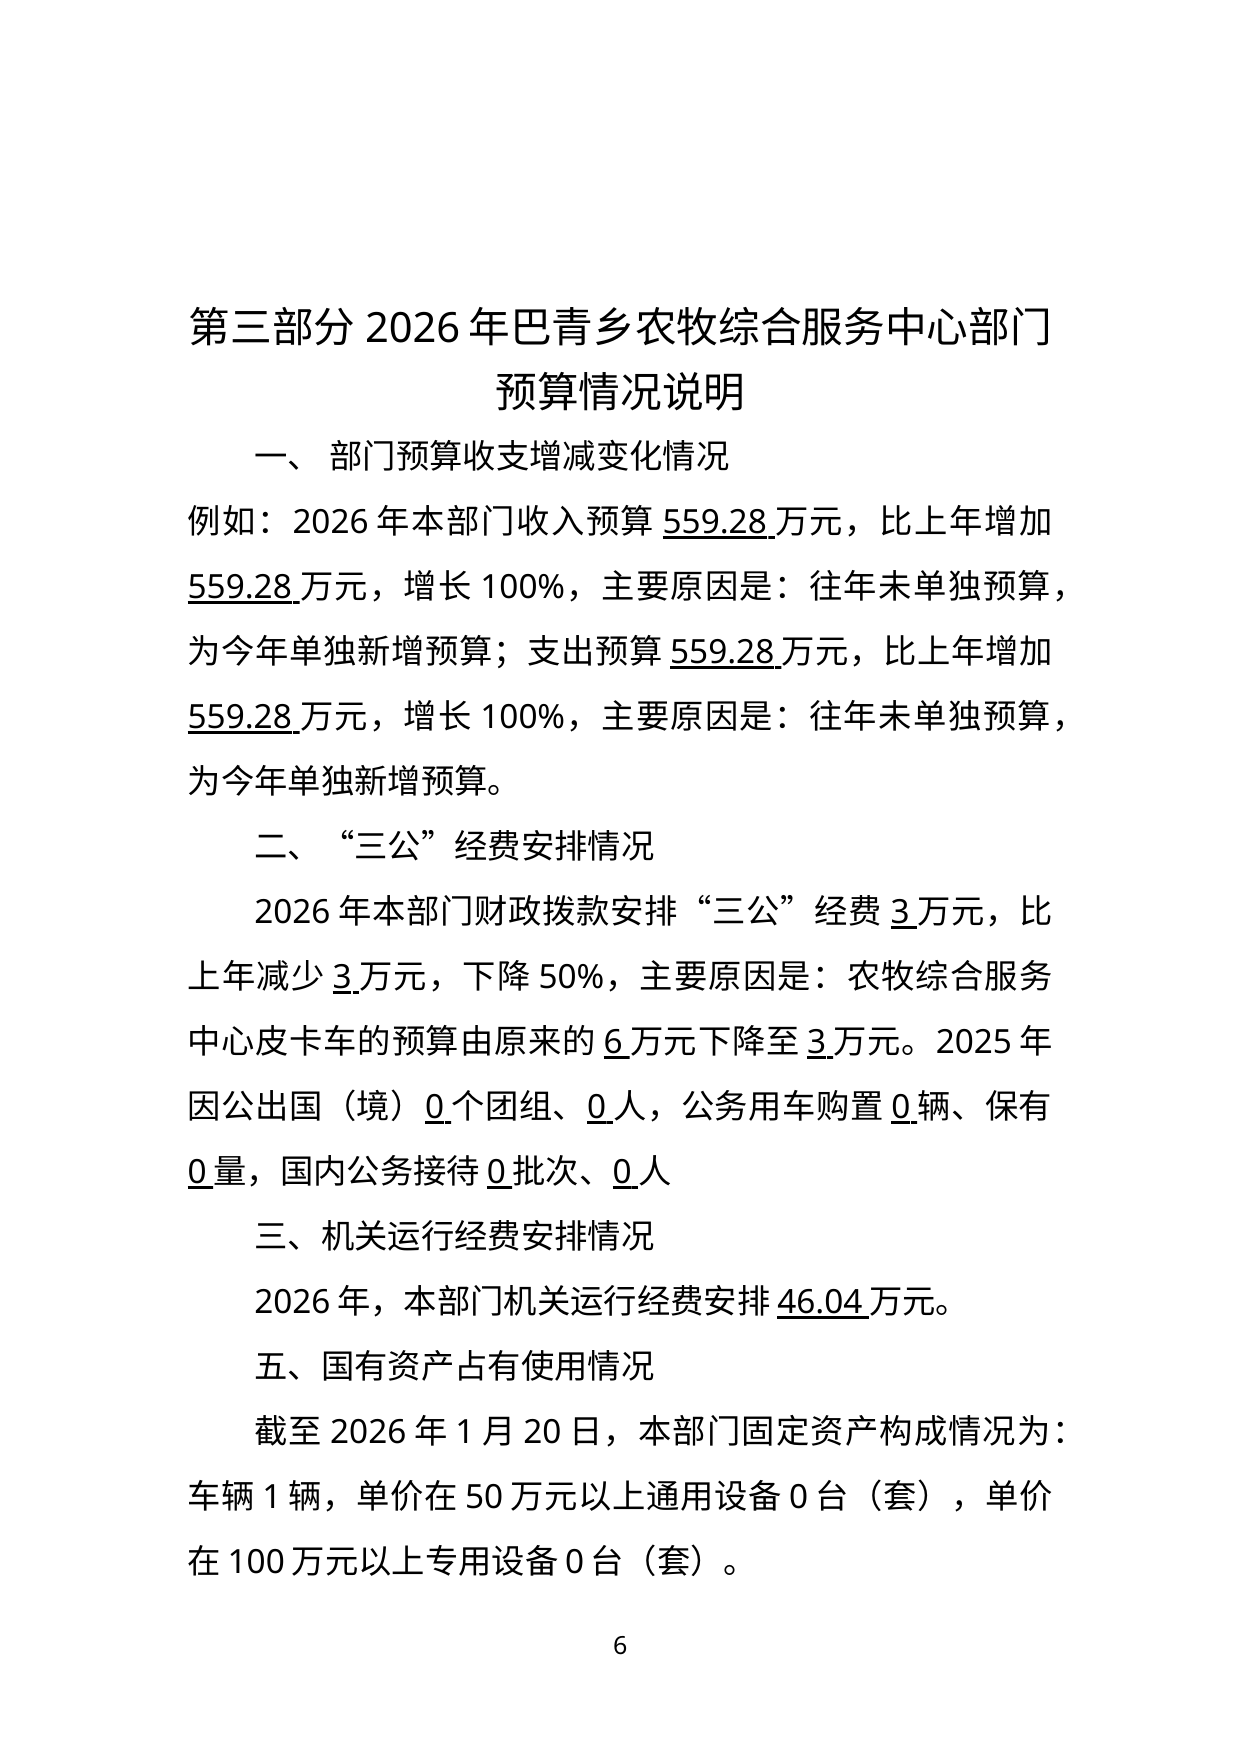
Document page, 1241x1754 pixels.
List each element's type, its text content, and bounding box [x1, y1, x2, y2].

text 2026年，本部门机关运行经费安排46.04万元。 [187, 1267, 1053, 1332]
text 例如：2026年本部门收入预算559.28万元，比上年增加559.28万元，增长100%，主要原因是：往年未单独预算，为今年单独新增预算；支出预算559.28万元，比上年增加559.28万元，增长100%，主要原因是：往年未单独预算，为今年单独新增预算。 [187, 487, 1053, 812]
list 部门预算收支增减变化情况 [254, 422, 1053, 487]
text 2026年本部门财政拨款安排“三公”经费3万元，比上年减少3万元，下降50%，主要原因是：农牧综合服务中心皮卡车的预算由原来的6万元下降至3万元。2025年因公出国（境）0个团组、0人，公务用车购置0辆、保有0量，国内公务接待0批次、0人 [187, 877, 1053, 1202]
text 三、机关运行经费安排情况 [187, 1202, 1053, 1267]
text 截至2026年1月20日，本部门固定资产构成情况为：车辆1辆，单价在50万元以上通用设备0台（套），单价在100万元以上专用设备0台（套）。 [187, 1397, 1053, 1592]
text 五、国有资产占有使用情况 [187, 1332, 1053, 1397]
text 二、“三公”经费安排情况 [187, 812, 1053, 877]
text 第三部分 2026年巴青乡农牧综合服务中心部门预算情况说明 [187, 292, 1053, 422]
